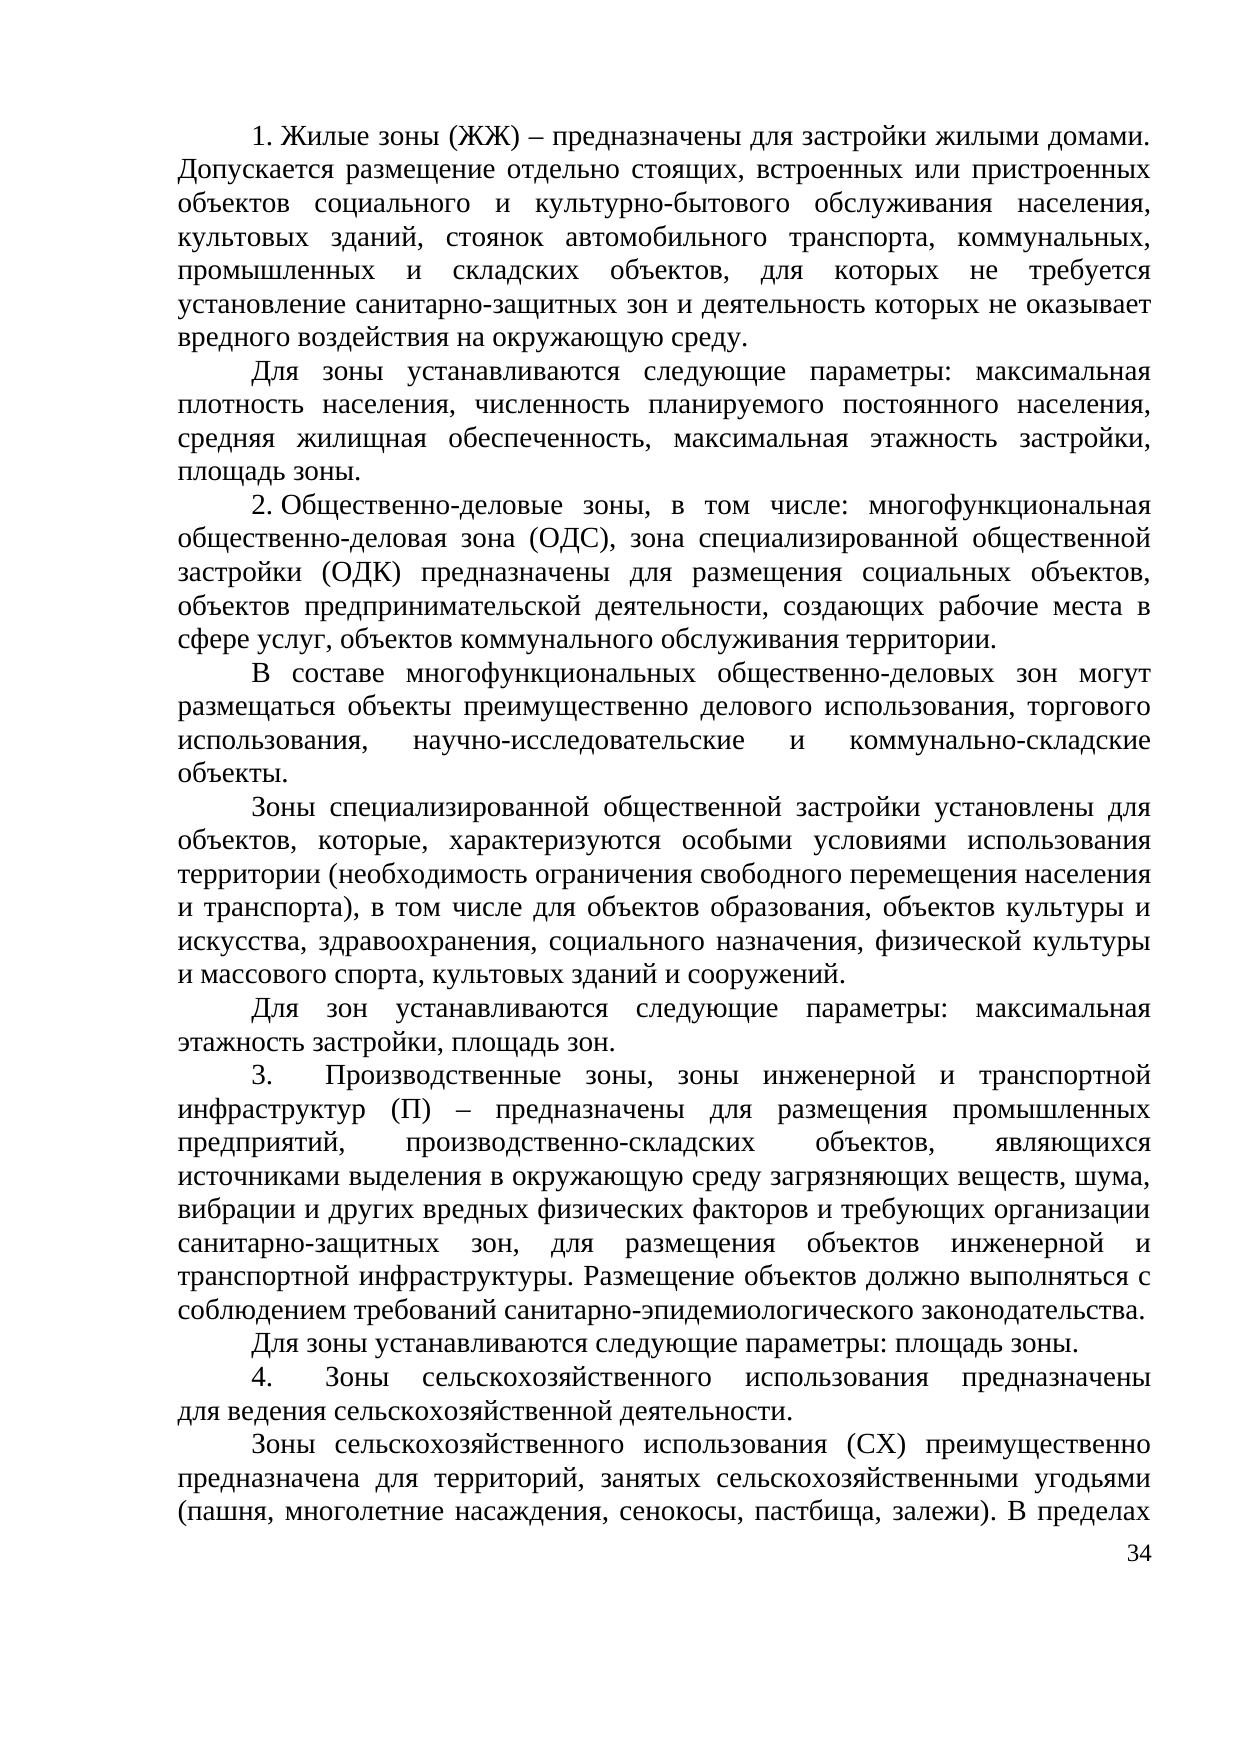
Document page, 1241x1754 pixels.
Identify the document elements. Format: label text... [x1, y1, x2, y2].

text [177, 1426, 1152, 1527]
text Для зоны устанавливаются следующие параметры: максимальная плотность населения, численность планируемого постоянного населения, средняя жилищная обеспеченность, максимальная этажность застройки, площадь зоны. [177, 353, 1152, 487]
text Для зоны устанавливаются следующие параметры: площадь зоны. [177, 1326, 1152, 1359]
text Для зон устанавливаются следующие параметры: максимальная этажность застройки, площадь зон. [177, 990, 1152, 1057]
list Жилые зоны (ЖЖ) – предназначены для застройки жилыми домами. Допускается размещение отдельно стоящих, встроенных или пристроенных объектов социального и культурно-бытового обслуживания населения, культовых зданий, стоянок автомобильного транспорта, коммунальных, промышленных и складских объектов, для которых не требуется установление санитарно-защитных зон и деятельность которых не оказывает вредного воздействия на окружающую среду. [177, 118, 1152, 353]
list Общественно-деловые зоны, в том числе: многофункциональная общественно-деловая зона (ОДС), зона специализированной общественной застройки (ОДК) предназначены для размещения социальных объектов, объектов предпринимательской деятельности, создающих рабочие места в сфере услуг, объектов коммунального обслуживания территории. [177, 487, 1152, 655]
text Зоны специализированной общественной застройки установлены для объектов, которые, характеризуются особыми условиями использования территории (необходимость ограничения свободного перемещения населения и транспорта), в том числе для объектов образования, объектов культуры и искусства, здравоохранения, социального назначения, физической культуры и массового спорта, культовых зданий и сооружений. [177, 789, 1152, 990]
list Производственные зоны, зоны инженерной и транспортной инфраструктур (П) – предназначены для размещения промышленных предприятий, производственно-складских объектов, являющихся источниками выделения в окружающую среду загрязняющих веществ, шума, вибрации и других вредных физических факторов и требующих организации санитарно-защитных зон, для размещения объектов инженерной и транспортной инфраструктуры. Размещение объектов должно выполняться с соблюдением требований санитарно-эпидемиологического законодательства. [177, 1057, 1152, 1326]
text В составе многофункциональных общественно-деловых зон могут размещаться объекты преимущественно делового использования, торгового использования, научно-исследовательские и коммунально-складские объекты. [177, 655, 1152, 789]
list Зоны сельскохозяйственного использования предназначены для ведения сельскохозяйственной деятельности. [177, 1359, 1152, 1426]
